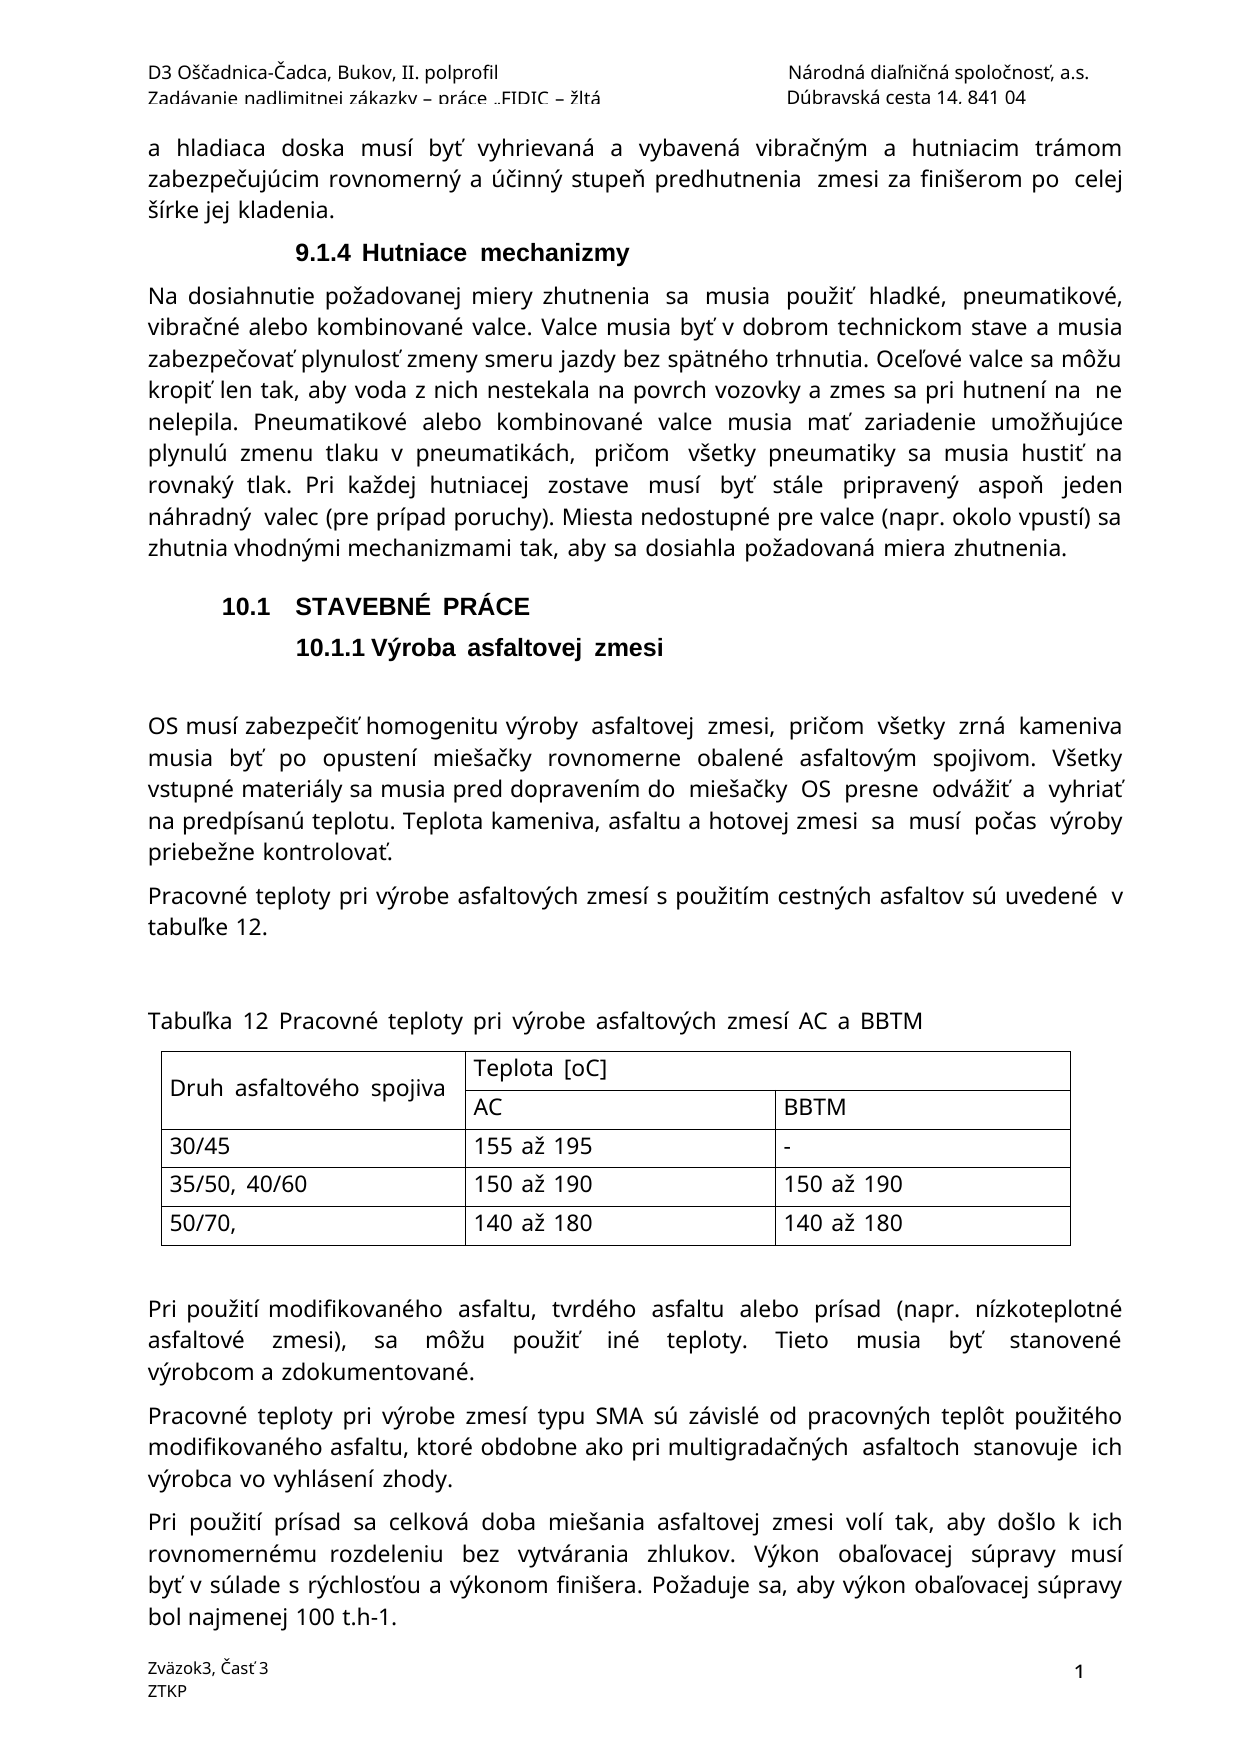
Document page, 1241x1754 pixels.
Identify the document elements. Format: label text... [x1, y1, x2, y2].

subtitle Hutniace mechanizmy [295, 238, 1134, 267]
table_cell 150 až 190 [776, 1168, 1070, 1206]
list STAVEBNÉ PRÁCE [222, 592, 1134, 621]
text Pracovné teploty pri výrobe asfaltových zmesí s použitím cestných asfaltov sú uvedené v tabuľke 12. [148, 880, 1123, 943]
text Pri použití modifikovaného asfaltu, tvrdého asfaltu alebo prísad (napr. nízkoteplotné asfaltové zmesi), sa môžu použiť iné teploty. Tieto musia byť stanovené výrobcom a zdokumentované. [148, 1293, 1123, 1387]
text Tabuľka 12 Pracovné teploty pri výrobe asfaltových zmesí AC a BBTM [148, 1004, 1134, 1036]
text Na dosiahnutie požadovanej miery zhutnenia sa musia použiť hladké, pneumatikové, vibračné alebo kombinované valce. Valce musia byť v dobrom technickom stave a musia zabezpečovať plynulosť zmeny smeru jazdy bez spätného trhnutia. Oceľové valce sa môžu kropiť len tak, aby voda z nich nestekala na povrch vozovky a zmes sa pri hutnení na ne nelepila. Pneumatikové alebo kombinované valce musia mať zariadenie umožňujúce plynulú zmenu tlaku v pneumatikách, pričom všetky pneumatiky sa musia hustiť na rovnaký tlak. Pri každej hutniacej zostave musí byť stále pripravený aspoň jeden náhradný valec (pre prípad poruchy). Miesta nedostupné pre valce (napr. okolo vpustí) sa zhutnia vhodnými mechanizmami tak, aby sa dosiahla požadovaná miera zhutnenia. [148, 279, 1123, 563]
table_cell 30/45 [162, 1130, 465, 1167]
table_cell AC [466, 1091, 775, 1128]
table_cell 150 až 190 [466, 1168, 775, 1206]
table_header Druh asfaltového spojiva [162, 1052, 465, 1128]
text a hladiaca doska musí byť vyhrievaná a vybavená vibračným a hutniacim trámom zabezpečujúcim rovnomerný a účinný stupeň predhutnenia zmesi za finišerom po celej šírke jej kladenia. [148, 132, 1123, 225]
table_cell 140 až 180 [466, 1207, 775, 1245]
text Pracovné teploty pri výrobe zmesí typu SMA sú závislé od pracovných teplôt použitého modifikovaného asfaltu, ktoré obdobne ako pri multigradačných asfaltoch stanovuje ich výrobca vo vyhlásení zhody. [148, 1399, 1123, 1494]
table_header Teplota [oC] [466, 1052, 1070, 1090]
table_cell 35/50, 40/60 [162, 1168, 465, 1206]
table_cell - [776, 1130, 1070, 1167]
text OS musí zabezpečiť homogenitu výroby asfaltovej zmesi, pričom všetky zrná kameniva musia byť po opustení miešačky rovnomerne obalené asfaltovým spojivom. Všetky vstupné materiály sa musia pred dopravením do miešačky OS presne odvážiť a vyhriať na predpísanú teplotu. Teplota kameniva, asfaltu a hotovej zmesi sa musí počas výroby priebežne kontrolovať. [148, 710, 1123, 867]
table_cell 155 až 195 [466, 1130, 775, 1167]
table_cell 50/70, [162, 1207, 465, 1245]
table_cell BBTM [776, 1091, 1070, 1128]
subtitle Výroba asfaltovej zmesi [296, 633, 1134, 662]
text Pri použití prísad sa celková doba miešania asfaltovej zmesi volí tak, aby došlo k ich rovnomernému rozdeleniu bez vytvárania zhlukov. Výkon obaľovacej súpravy musí byť v súlade s rýchlosťou a výkonom finišera. Požaduje sa, aby výkon obaľovacej súpravy bol najmenej 100 t.h-1. [148, 1506, 1123, 1632]
table_cell 140 až 180 [776, 1207, 1070, 1245]
